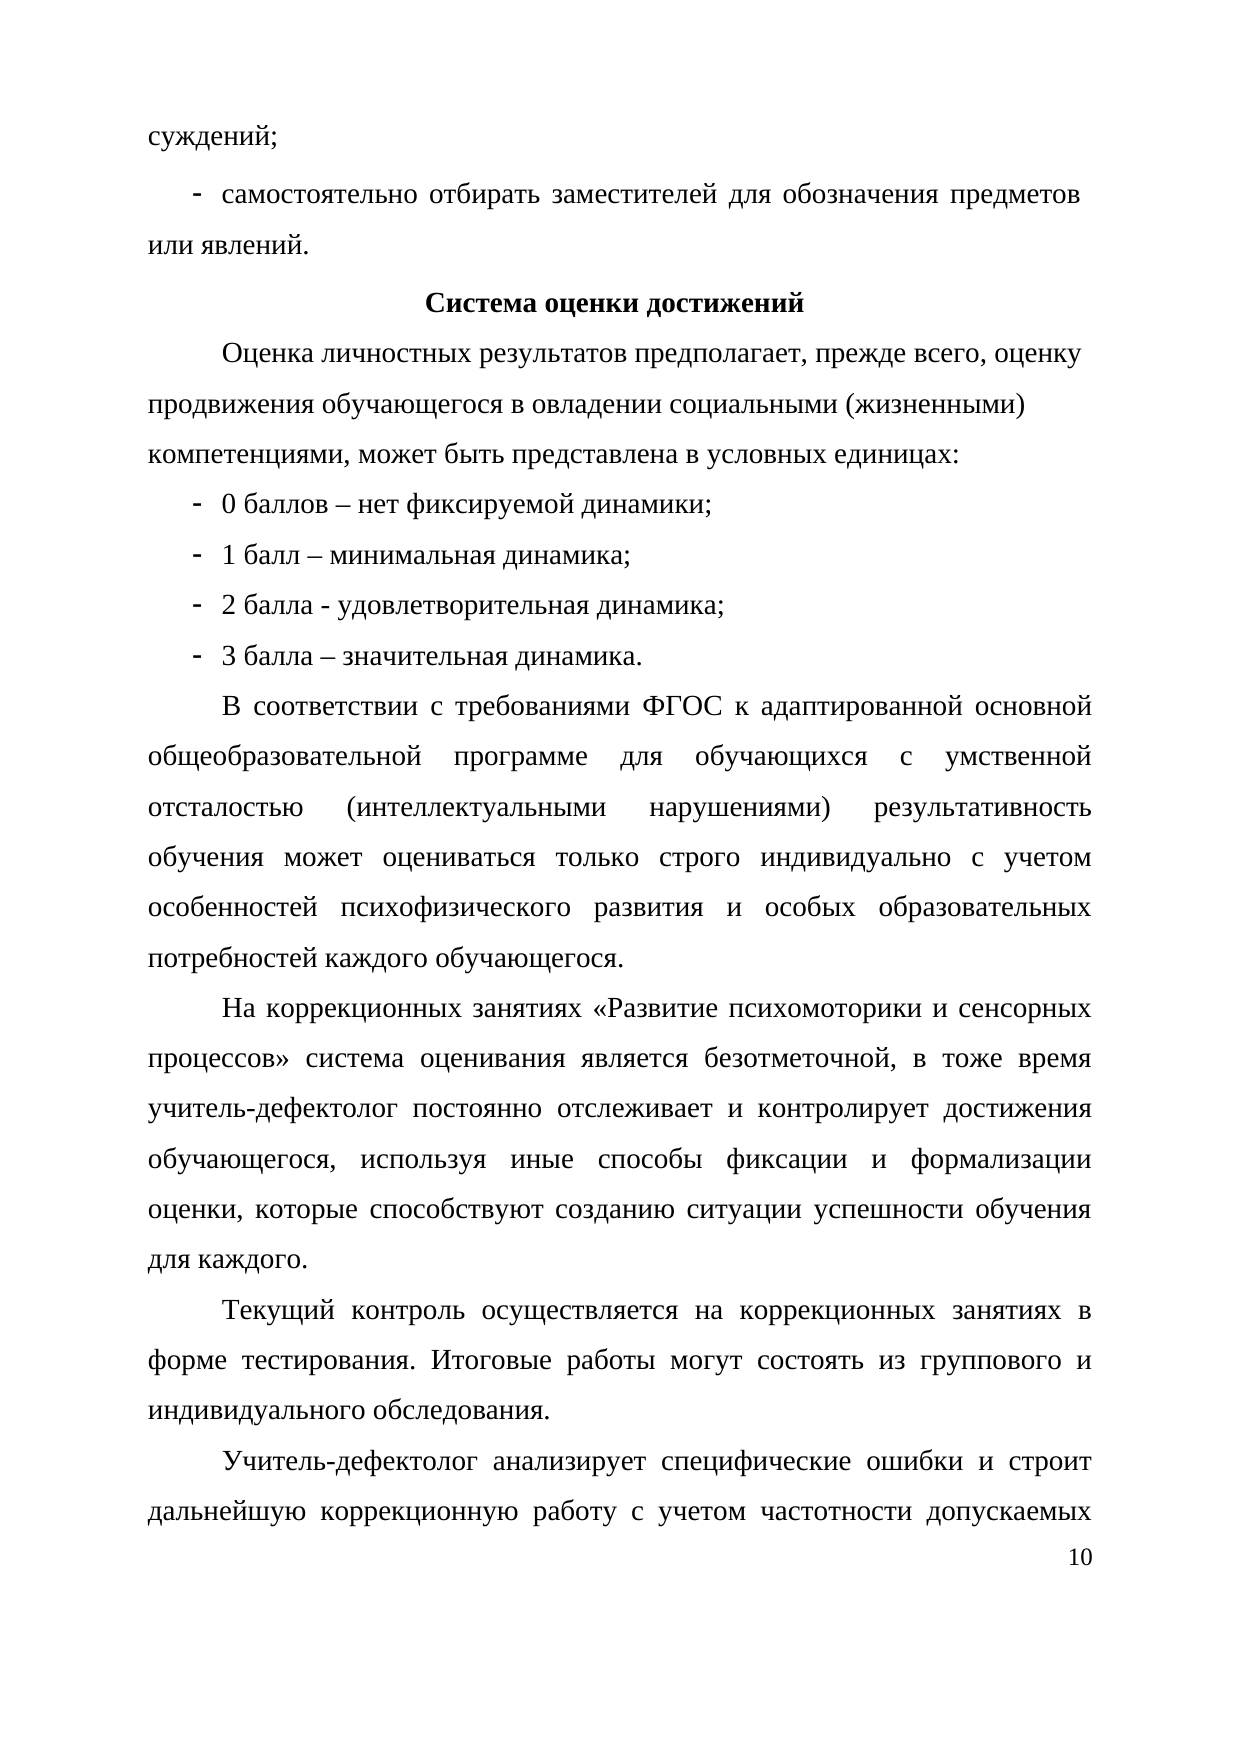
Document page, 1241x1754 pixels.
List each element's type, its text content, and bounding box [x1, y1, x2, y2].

text Оценка личностных результатов предполагает, прежде всего, оценку продвижения обучающегося в овладении социальными (жизненными) компетенциями, может быть представлена в условных единицах: [148, 336, 1092, 470]
text Система оценки достижений [148, 285, 1081, 319]
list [148, 118, 1081, 152]
list 3 балла – значительная динамика. [148, 638, 1092, 671]
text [148, 1443, 1092, 1527]
text На коррекционных занятиях «Развитие психомоторики и сенсорных процессов» система оценивания является безотметочной, в тоже время учитель-дефектолог постоянно отслеживает и контролирует достижения обучающегося, используя иные способы фиксации и формализации оценки, которые способствуют созданию ситуации успешности обучения для каждого. [148, 990, 1092, 1275]
list 2 балла - удовлетворительная динамика; [148, 587, 1092, 621]
list самостоятельно отбирать заместителей для обозначения предметов или явлений. [148, 176, 1081, 260]
text Текущий контроль осуществляется на коррекционных занятиях в форме тестирования. Итоговые работы могут состоять из группового и индивидуального обследования. [148, 1292, 1092, 1426]
list 0 баллов – нет фиксируемой динамики; [148, 486, 1092, 520]
list 1 балл – минимальная динамика; [148, 537, 1092, 571]
text В соответствии с требованиями ФГОС к адаптированной основной общеобразовательной программе для обучающихся с умственной отсталостью (интеллектуальными нарушениями) результативность обучения может оцениваться только строго индивидуально с учетом особенностей психофизического развития и особых образовательных потребностей каждого обучающегося. [148, 688, 1092, 973]
